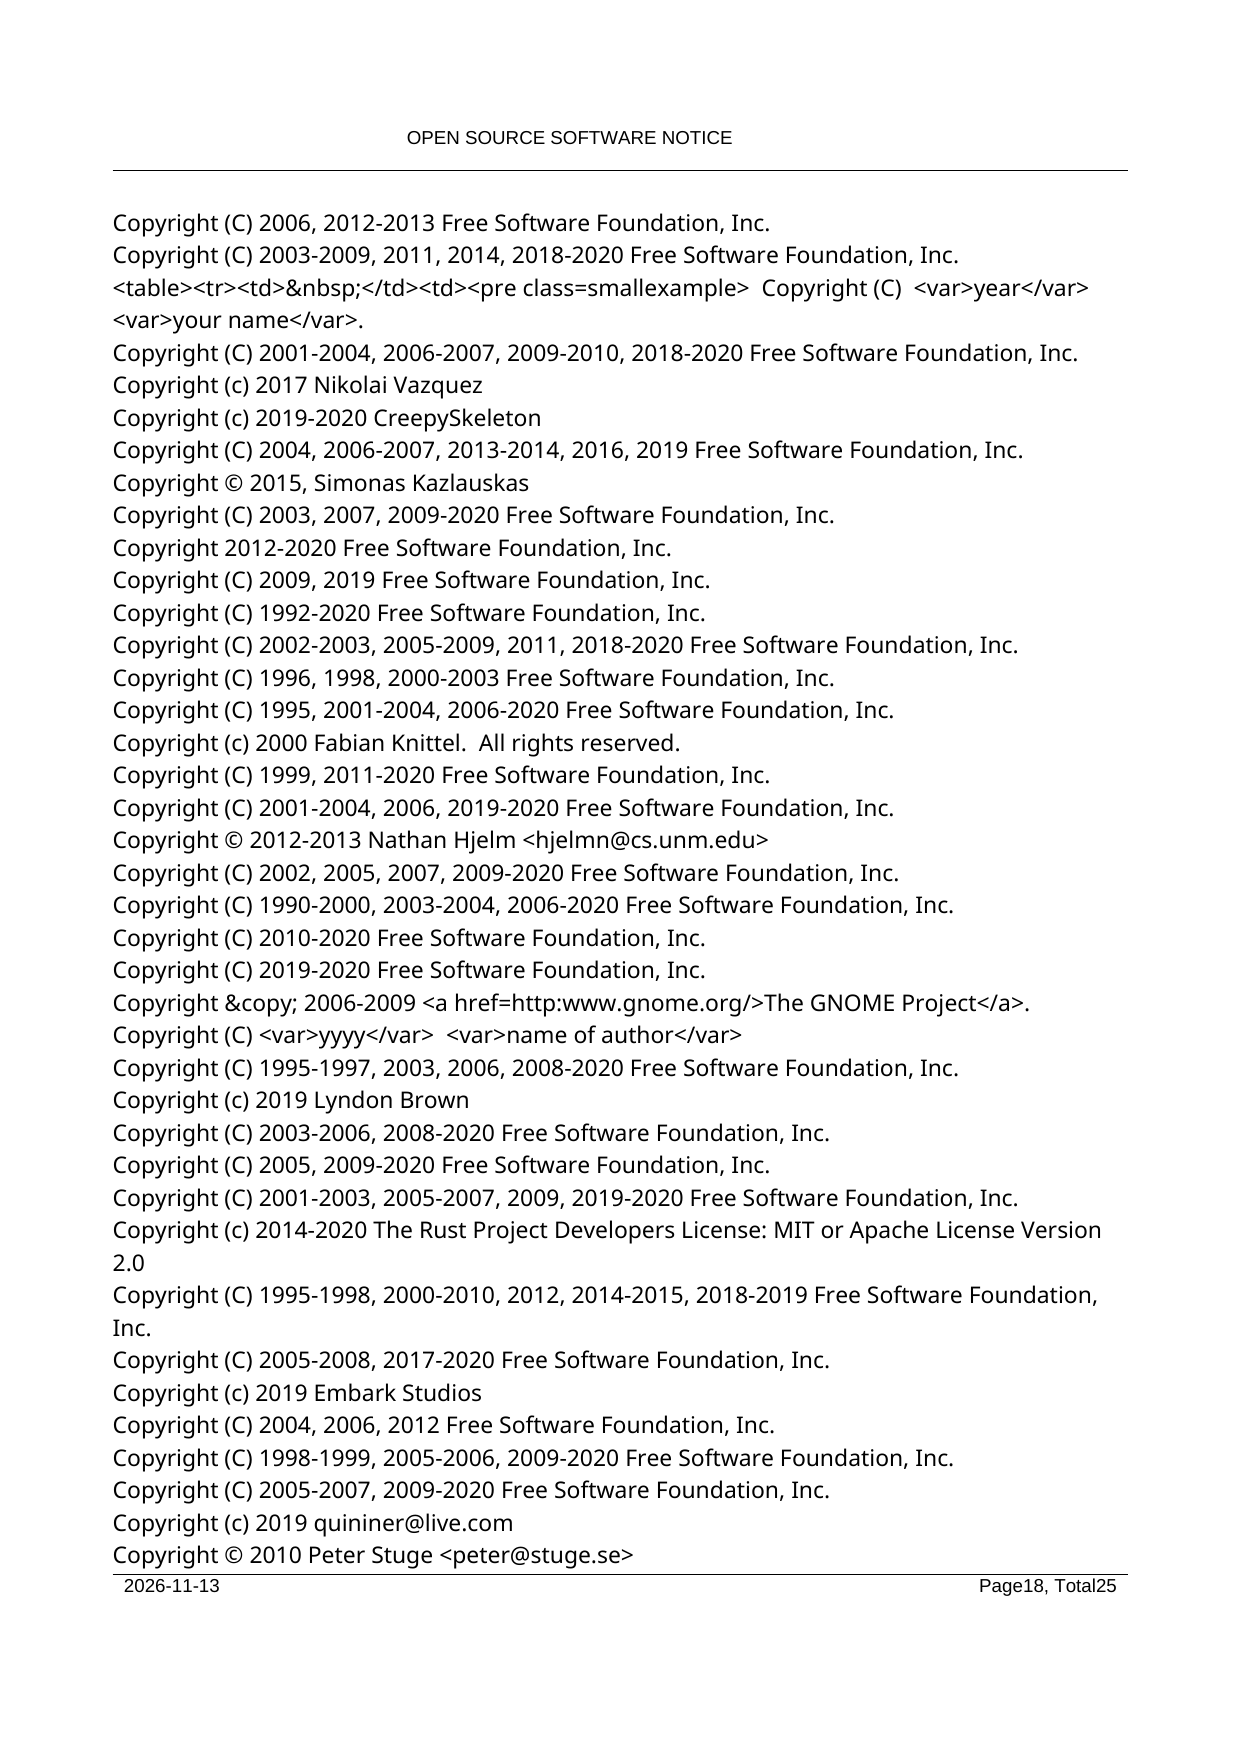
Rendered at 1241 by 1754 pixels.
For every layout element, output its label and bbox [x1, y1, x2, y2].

text [112, 206, 1128, 1571]
